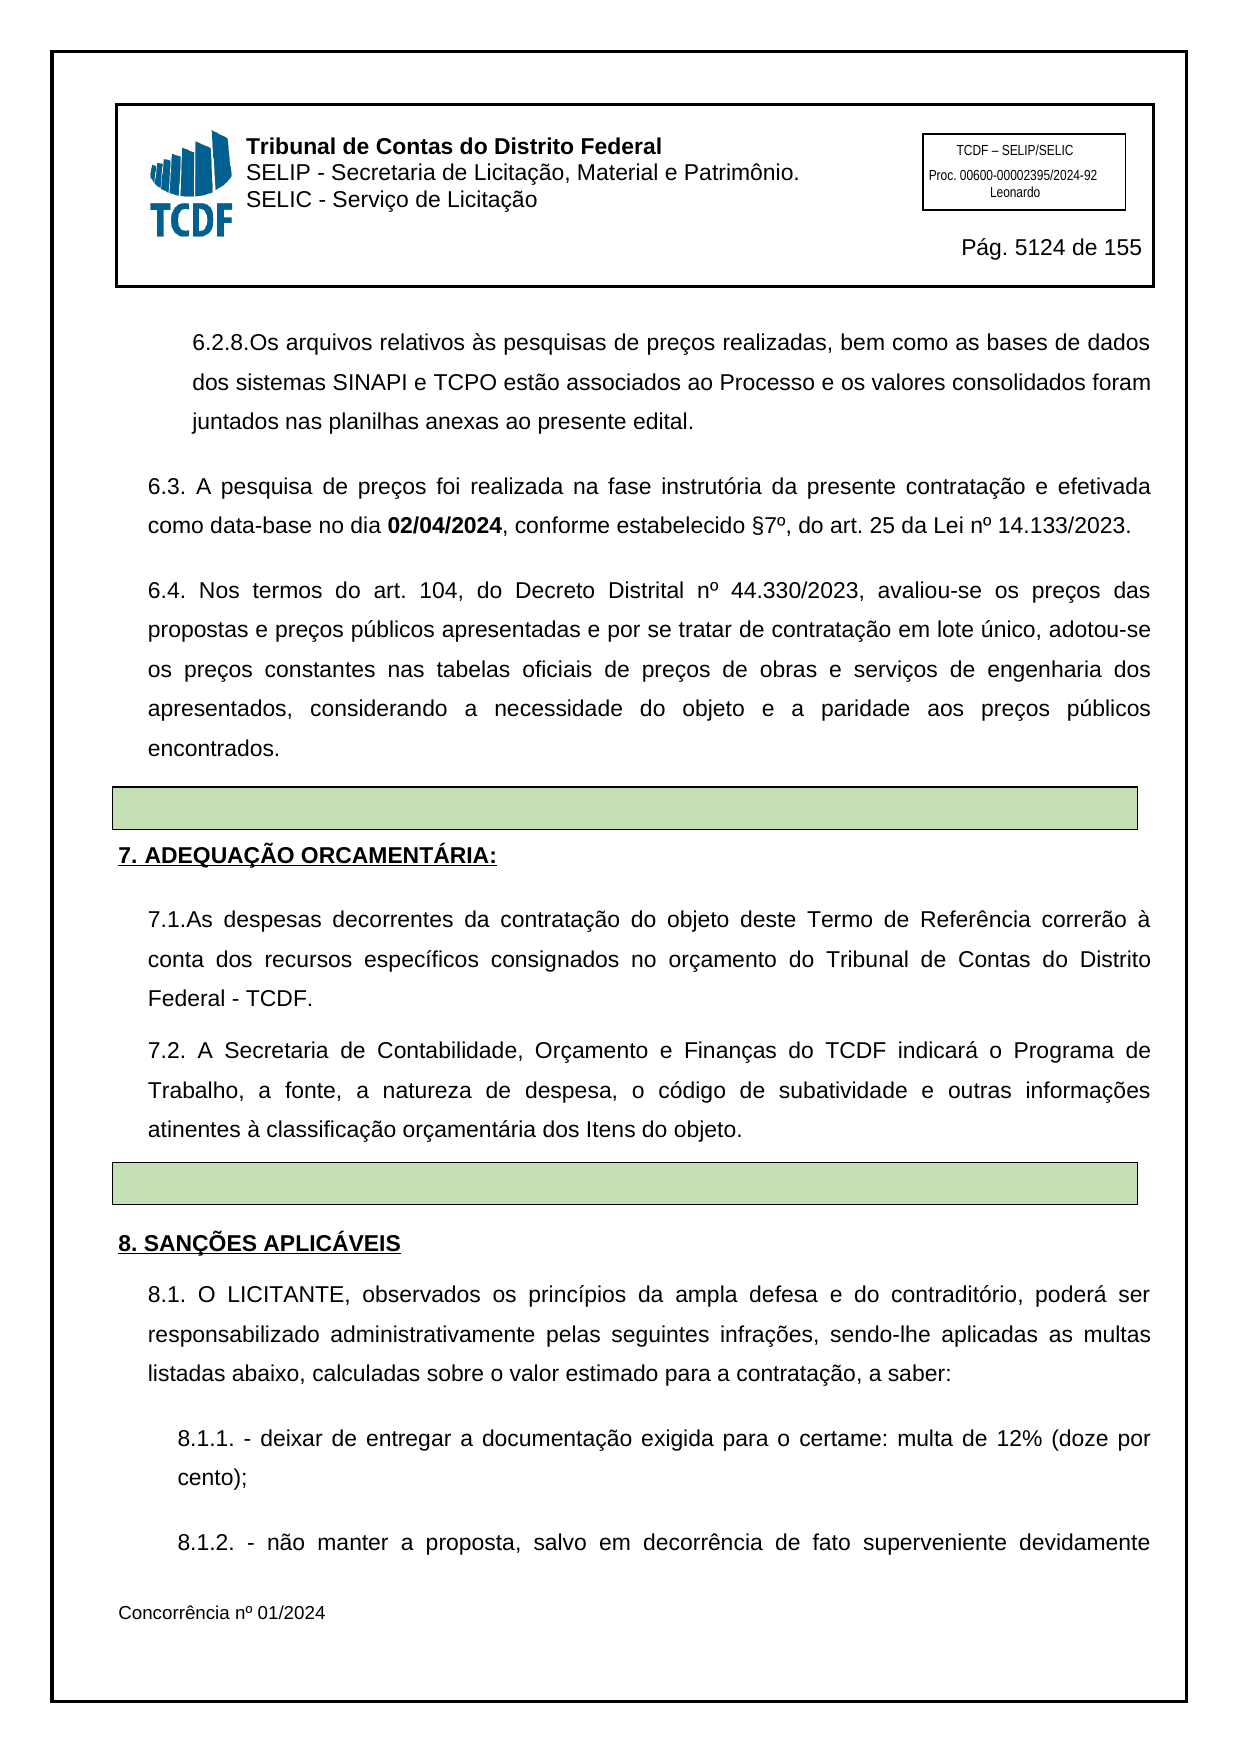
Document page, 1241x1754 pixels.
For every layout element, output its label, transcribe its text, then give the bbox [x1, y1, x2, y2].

subtitle Nos termos do art. 104, do Decreto Distrital nº 44.330/2023, avaliou-se os preços das propostas e preços públicos apresentadas e por se tratar de contratação em lote único, adotou-se os preços constantes nas tabelas oficiais de preços de obras e serviços de engenharia dos apresentados, considerando a necessidade do objeto e a paridade aos preços públicos encontrados. [148, 577, 1152, 761]
subtitle A pesquisa de preços foi realizada na fase instrutória da presente contratação e efetivada como data-base no dia 02/04/2024, conforme estabelecido §7º, do art. 25 da Lei nº 14.133/2023. [148, 473, 1152, 538]
picture [135, 128, 247, 239]
table_header [113, 1163, 1137, 1204]
subtitle SANÇÕES APLICÁVEIS [118, 1230, 1152, 1256]
subtitle As despesas decorrentes da contratação do objeto deste Termo de Referência correrão à conta dos recursos específicos consignados no orçamento do Tribunal de Contas do Distrito Federal - TCDF. [148, 906, 1152, 1011]
subtitle - deixar de entregar a documentação exigida para o certame: multa de 12% (doze por cento); [177, 1425, 1152, 1491]
subtitle - não manter a proposta, salvo em decorrência de fato superveniente devidamente justificado: multa de 20% (vinte por cento); [177, 1529, 1152, 1555]
subtitle O LICITANTE, observados os princípios da ampla defesa e do contraditório, poderá ser responsabilizado administrativamente pelas seguintes infrações, sendo-lhe aplicadas as multas listadas abaixo, calculadas sobre o valor estimado para a contratação, a saber: [148, 1281, 1152, 1387]
subtitle Os arquivos relativos às pesquisas de preços realizadas, bem como as bases de dados dos sistemas SINAPI e TCPO estão associados ao Processo e os valores consolidados foram juntados nas planilhas anexas ao presente edital. [192, 329, 1152, 434]
table_header [113, 788, 1137, 829]
subtitle A Secretaria de Contabilidade, Orçamento e Finanças do TCDF indicará o Programa de Trabalho, a fonte, a natureza de despesa, o código de subatividade e outras informações atinentes à classificação orçamentária dos Itens do objeto. [148, 1037, 1152, 1142]
subtitle ADEQUAÇÃO ORCAMENTÁRIA: [118, 842, 1152, 869]
